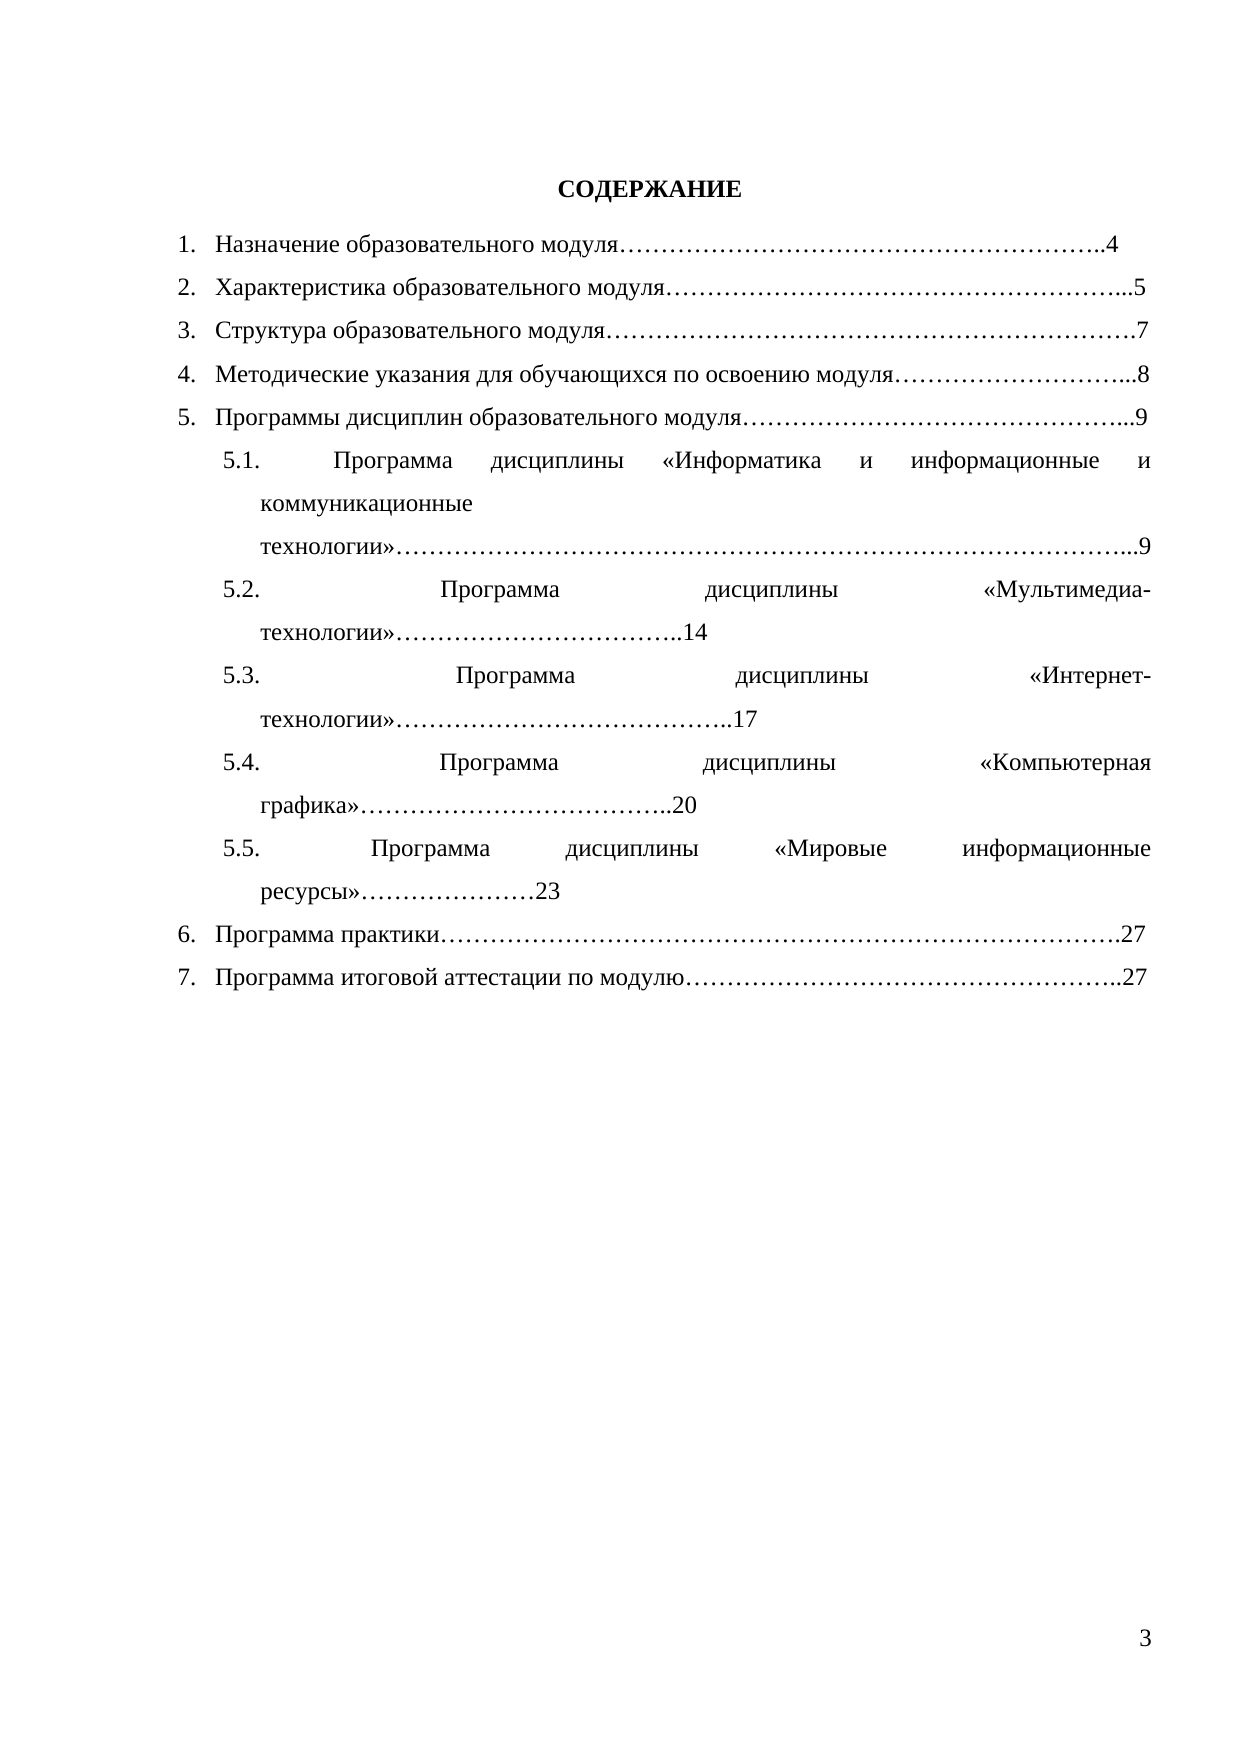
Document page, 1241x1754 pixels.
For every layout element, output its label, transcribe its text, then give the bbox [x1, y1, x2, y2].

list Методические указания для обучающихся по освоению модуля………………………...8 [177, 359, 1152, 387]
list Программа дисциплины «Информатика и информационные и коммуникационные технологии»……………………………………………………………………………...9 [223, 445, 1152, 560]
list Программа дисциплины «Компьютерная графика»………………………………..20 [223, 747, 1152, 819]
list Программы дисциплин образовательного модуля………………………………………...9 [177, 402, 1152, 431]
list Программа итоговой аттестации по модулю……………………………………………..27 [177, 962, 1152, 991]
text Содержание [148, 174, 1152, 202]
list Программа дисциплины «Мультимедиа-технологии»……………………………..14 [223, 574, 1152, 646]
list Программа дисциплины «Мировые информационные ресурсы»…………………23 [223, 833, 1152, 905]
list Назначение образовательного модуля…………………………………………………..4 [177, 229, 1152, 258]
list Программа практики……………………………………………………………………….27 [177, 919, 1152, 948]
list Программа дисциплины «Интернет-технологии»…………………………………..17 [223, 661, 1152, 732]
list Характеристика образовательного модуля………………………………………………...5 [177, 272, 1152, 301]
list Структура образовательного модуля……………………………………………………….7 [177, 316, 1152, 344]
